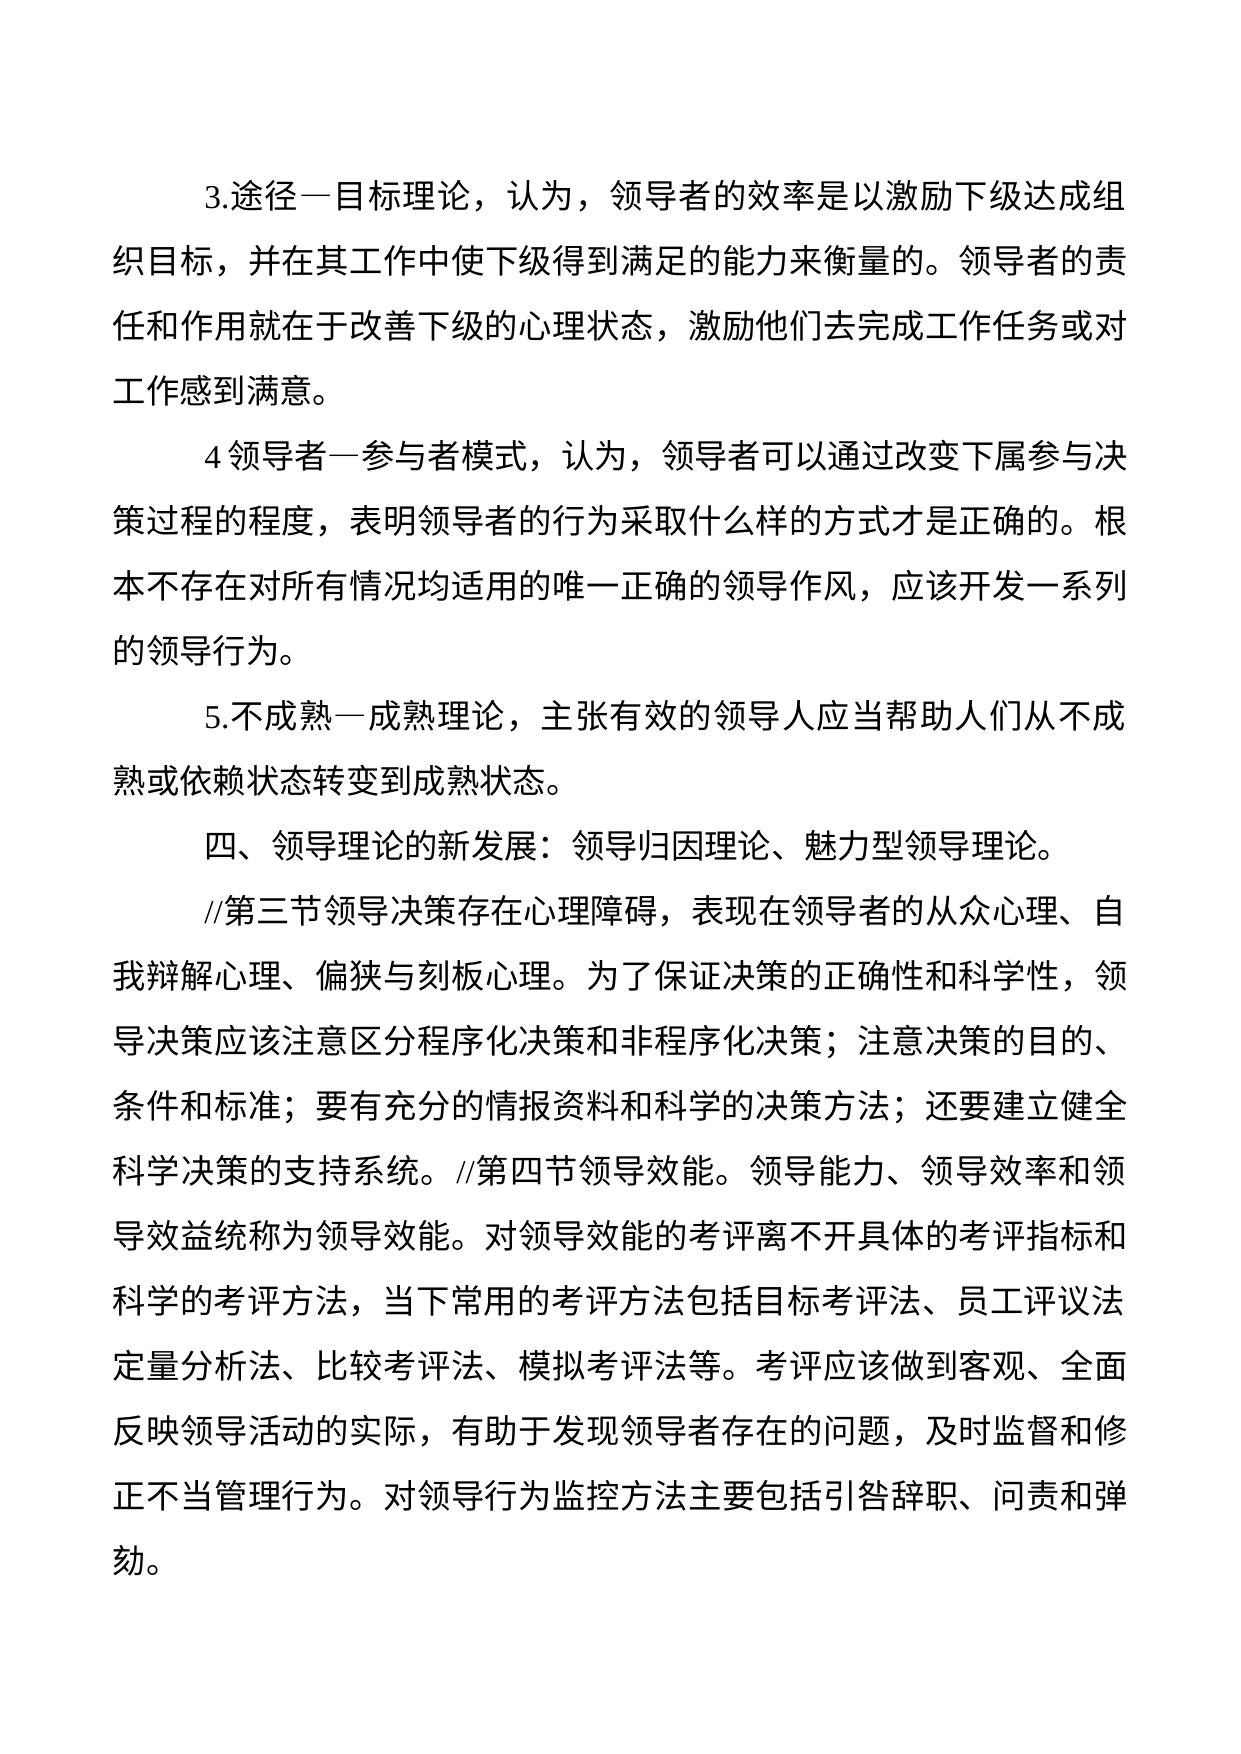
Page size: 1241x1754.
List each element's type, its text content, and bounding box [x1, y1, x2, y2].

text 四、领导理论的新发展：领导归因理论、魅力型领导理论。 [112, 812, 1128, 877]
text 4领导者—参与者模式，认为，领导者可以通过改变下属参与决策过程的程度，表明领导者的行为采取什么样的方式才是正确的。根本不存在对所有情况均适用的唯一正确的领导作风，应该开发一系列的领导行为。 [112, 422, 1128, 682]
text //第三节领导决策存在心理障碍，表现在领导者的从众心理、自我辩解心理、偏狭与刻板心理。为了保证决策的正确性和科学性，领导决策应该注意区分程序化决策和非程序化决策；注意决策的目的、条件和标准；要有充分的情报资料和科学的决策方法；还要建立健全科学决策的支持系统。//第四节领导效能。领导能力、领导效率和领导效益统称为领导效能。对领导效能的考评离不开具体的考评指标和科学的考评方法，当下常用的考评方法包括目标考评法、员工评议法、定量分析法、比较考评法、模拟考评法等。考评应该做到客观、全面反映领导活动的实际，有助于发现领导者存在的问题，及时监督和修正不当管理行为。对领导行为监控方法主要包括引咎辞职、问责和弹劾。 [112, 877, 1128, 1592]
text 3.途径—目标理论，认为，领导者的效率是以激励下级达成组织目标，并在其工作中使下级得到满足的能力来衡量的。领导者的责任和作用就在于改善下级的心理状态，激励他们去完成工作任务或对工作感到满意。 [112, 162, 1128, 422]
text 5.不成熟—成熟理论，主张有效的领导人应当帮助人们从不成熟或依赖状态转变到成熟状态。 [112, 682, 1128, 812]
